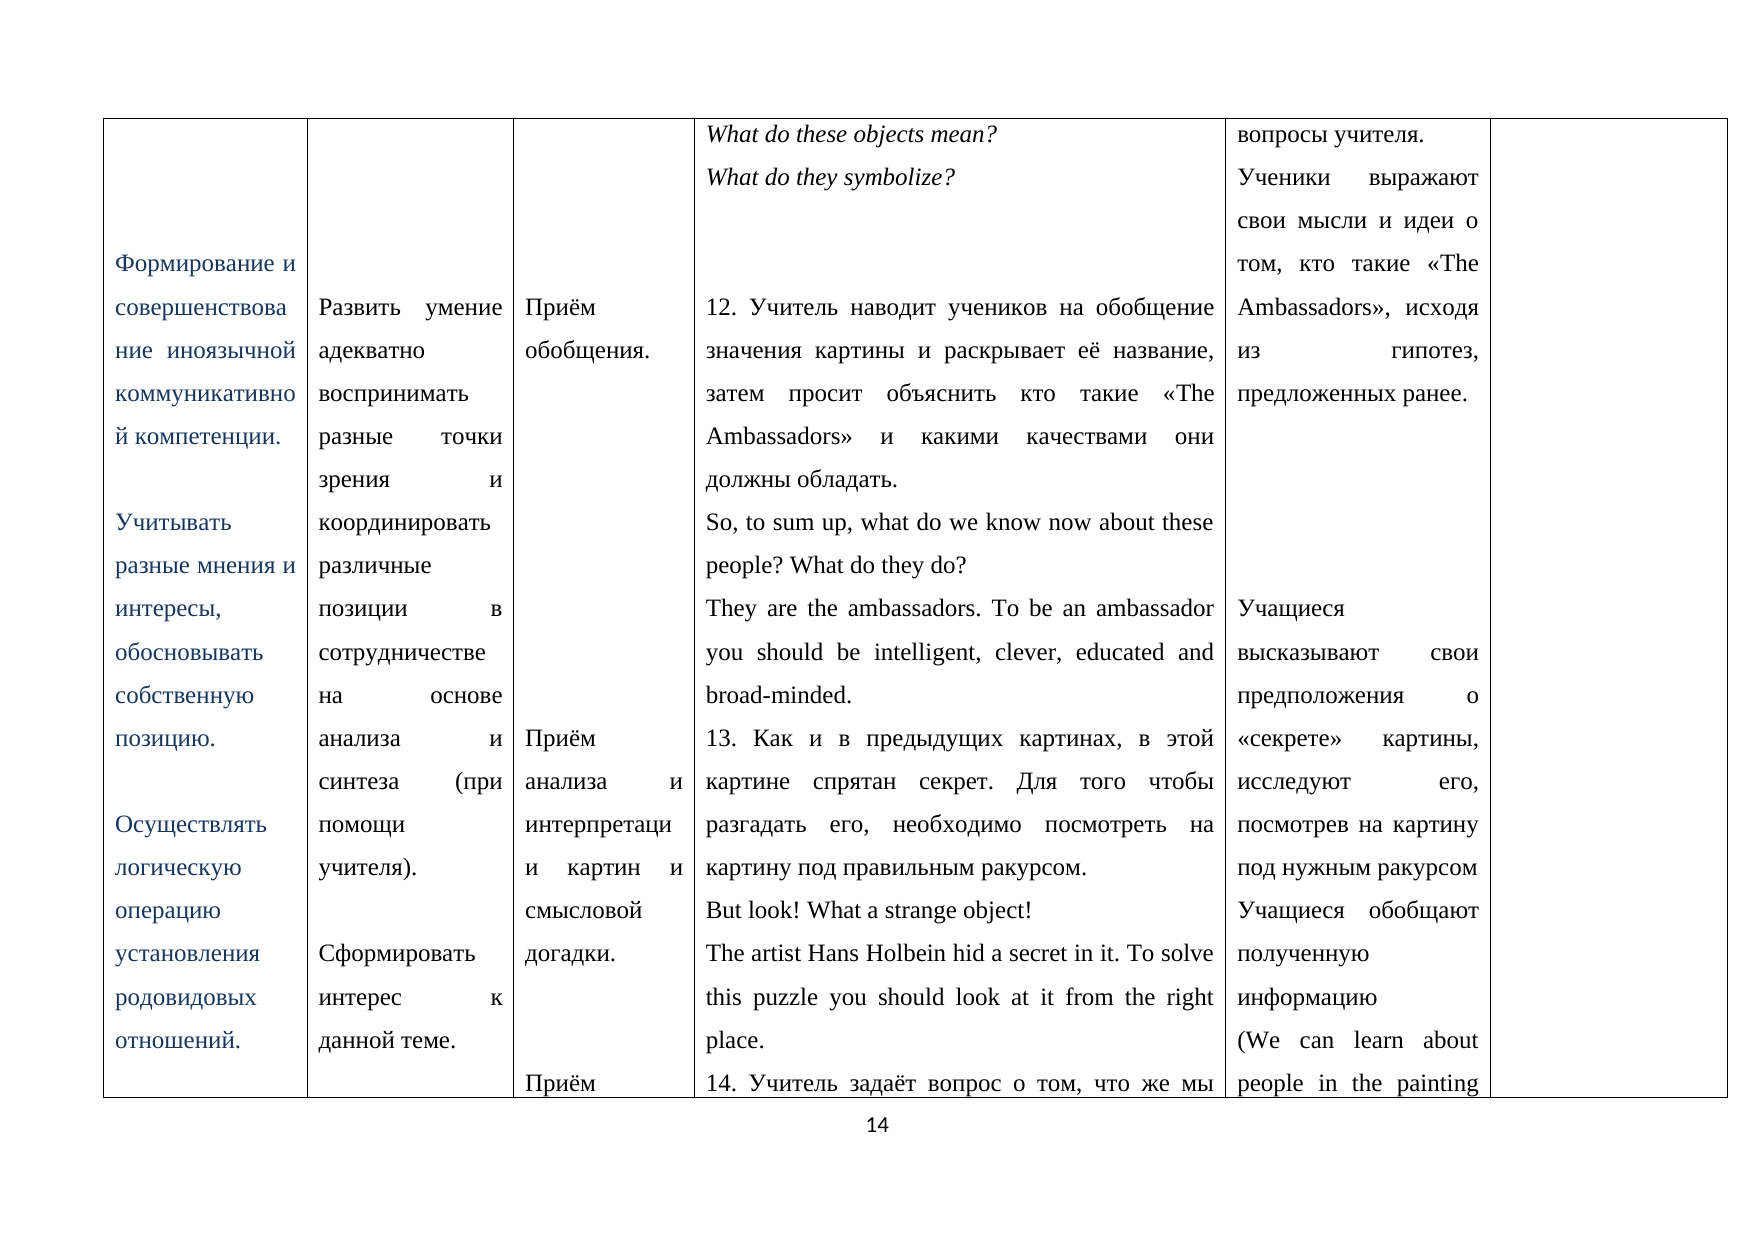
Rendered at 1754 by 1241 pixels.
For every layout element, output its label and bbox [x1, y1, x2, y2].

table_cell [104, 119, 307, 1097]
table_cell [1226, 119, 1490, 1097]
table_cell [308, 119, 513, 1097]
table_cell [695, 119, 1225, 1097]
table_cell [1491, 119, 1727, 1097]
table_cell [514, 119, 694, 1097]
